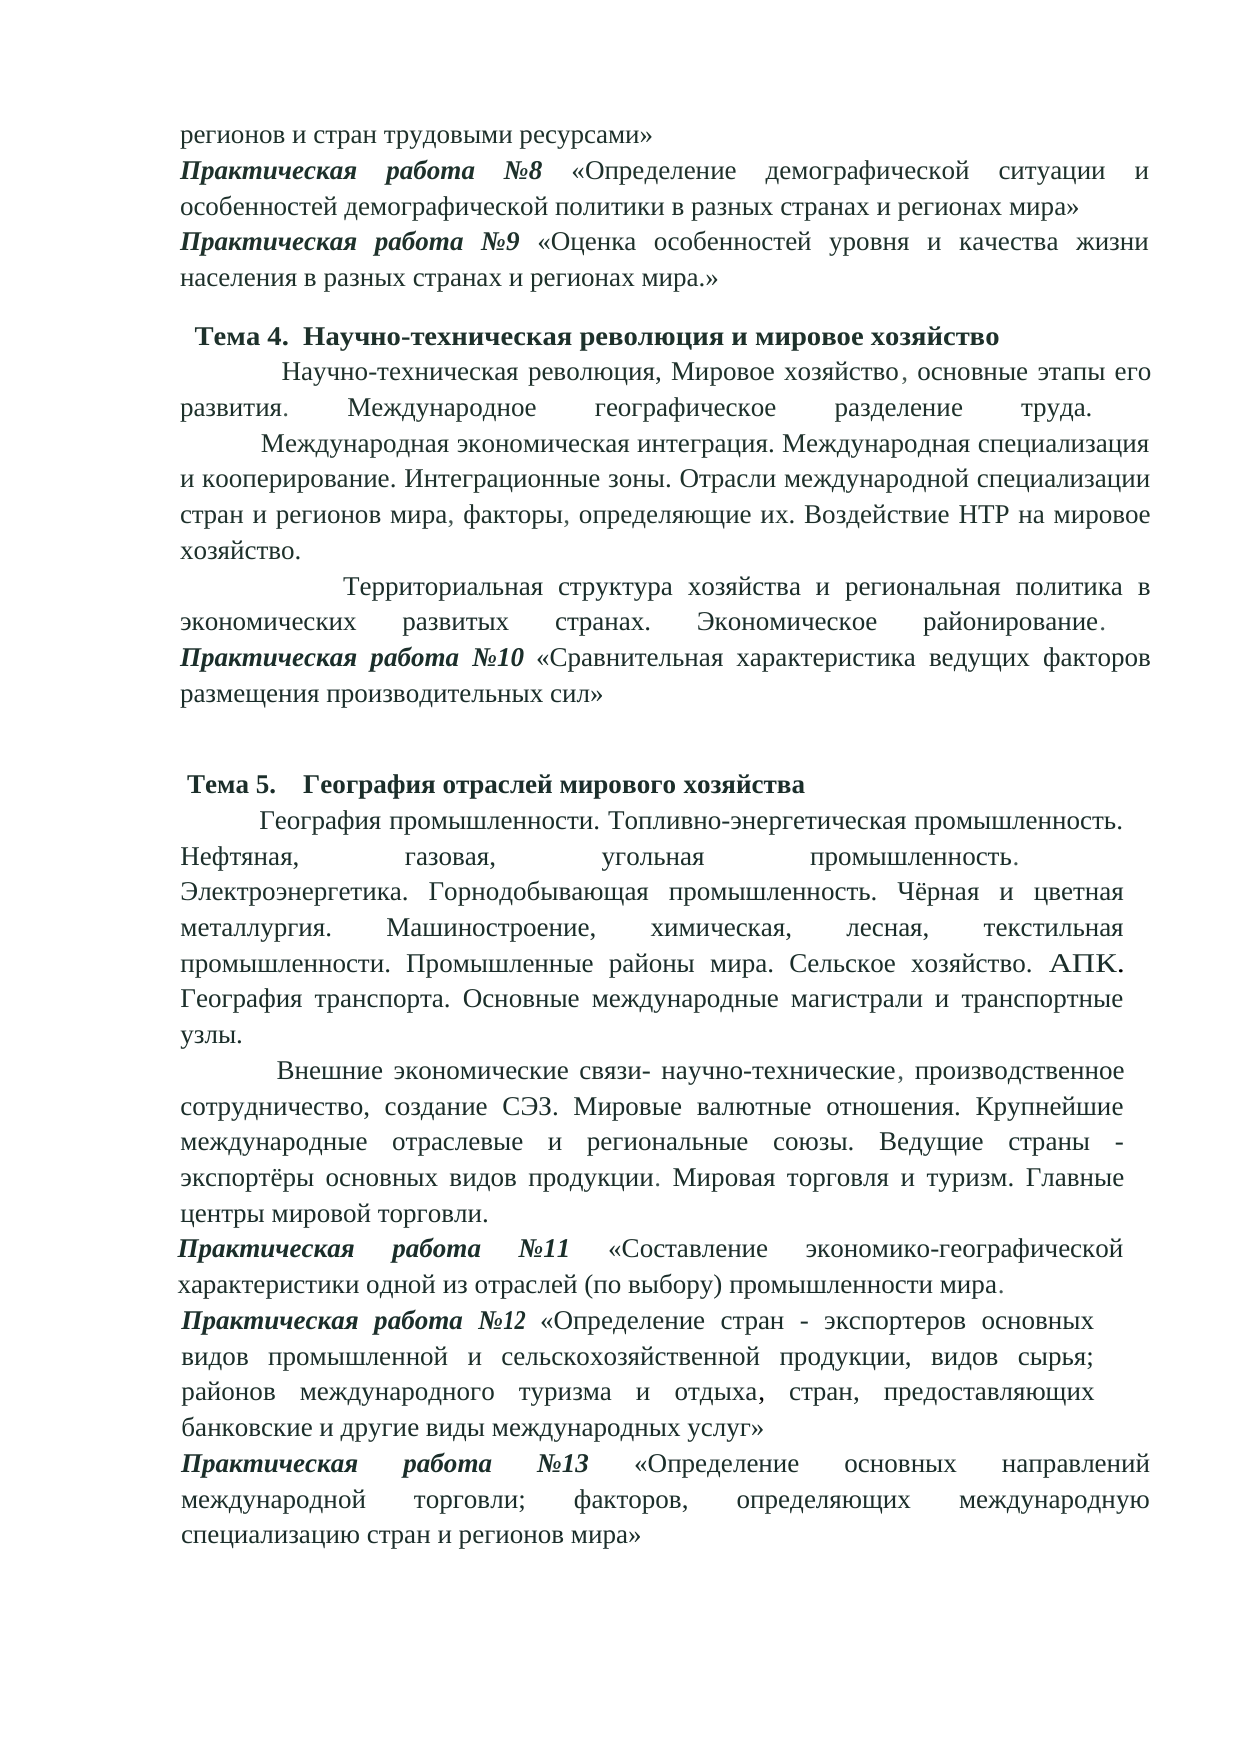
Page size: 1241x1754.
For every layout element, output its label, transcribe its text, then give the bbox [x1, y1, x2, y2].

text Практическая работа №9 «Оценка особенностей уровня и качества жизни населения в разных странах и регионах мира.» [180, 225, 1150, 292]
text География промышленности. Топливно-энергетическая промышленность. Нефтяная, газовая, угольная промышленность. Электроэнергетика. Горнодобывающая промышленность. Чёрная и цветная металлургия. Машиностроение, химическая, лесная, текстильная промышленности. Промышленные районы мира. Сельское хозяйство. АПК. География транспорта. Основные международные магистрали и транспортные узлы. [180, 804, 1125, 1049]
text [180, 118, 1150, 149]
text Внешние экономические связи- научно-технические, производственное сотрудничество, создание СЭЗ. Мировые валютные отношения. Крупнейшие международные отраслевые и региональные союзы. Ведущие страны - экспортёры основных видов продукции. Мировая торговля и туризм. Главные центры мировой торговли. [180, 1054, 1125, 1228]
text Тема 5. География отраслей мирового хозяйства [180, 768, 1124, 799]
text Практическая работа №11 «Составление экономико-географической характеристики одной из отраслей (по выбору) промышленности мира. [177, 1233, 1124, 1299]
text Научно-техническая революция, Мировое хозяйство, основные этапы его развития. Международное географическое разделение труда. Международная экономическая интеграция. Международная специализация и кооперирование. Интеграционные зоны. Отрасли международной специализации стран и регионов мира, факторы, определяющие их. Воздействие НТР на мировое хозяйство. [180, 355, 1152, 565]
text Практическая работа №12 «Определение стран - экспортеров основных видов промышленной и сельскохозяйственной продукции, видов сырья; районов международного туризма и отдыха, стран, предоставляющих банковские и другие виды международных услуг» [181, 1304, 1095, 1442]
text Территориальная структура хозяйства и региональная политика в экономических развитых странах. Экономическое районирование. Практическая работа №10 «Сравнительная характеристика ведущих факторов размещения производительных сил» [180, 570, 1152, 708]
text Тема 4. Научно-техническая революция и мировое хозяйство [180, 320, 1150, 351]
text Практическая работа №8 «Определение демографической ситуации и особенностей демографической политики в разных странах и регионах мира» [180, 154, 1150, 221]
text Практическая работа №13 «Определение основных направлений международной торговли; факторов, определяющих международную специализацию стран и регионов мира» [181, 1447, 1150, 1549]
